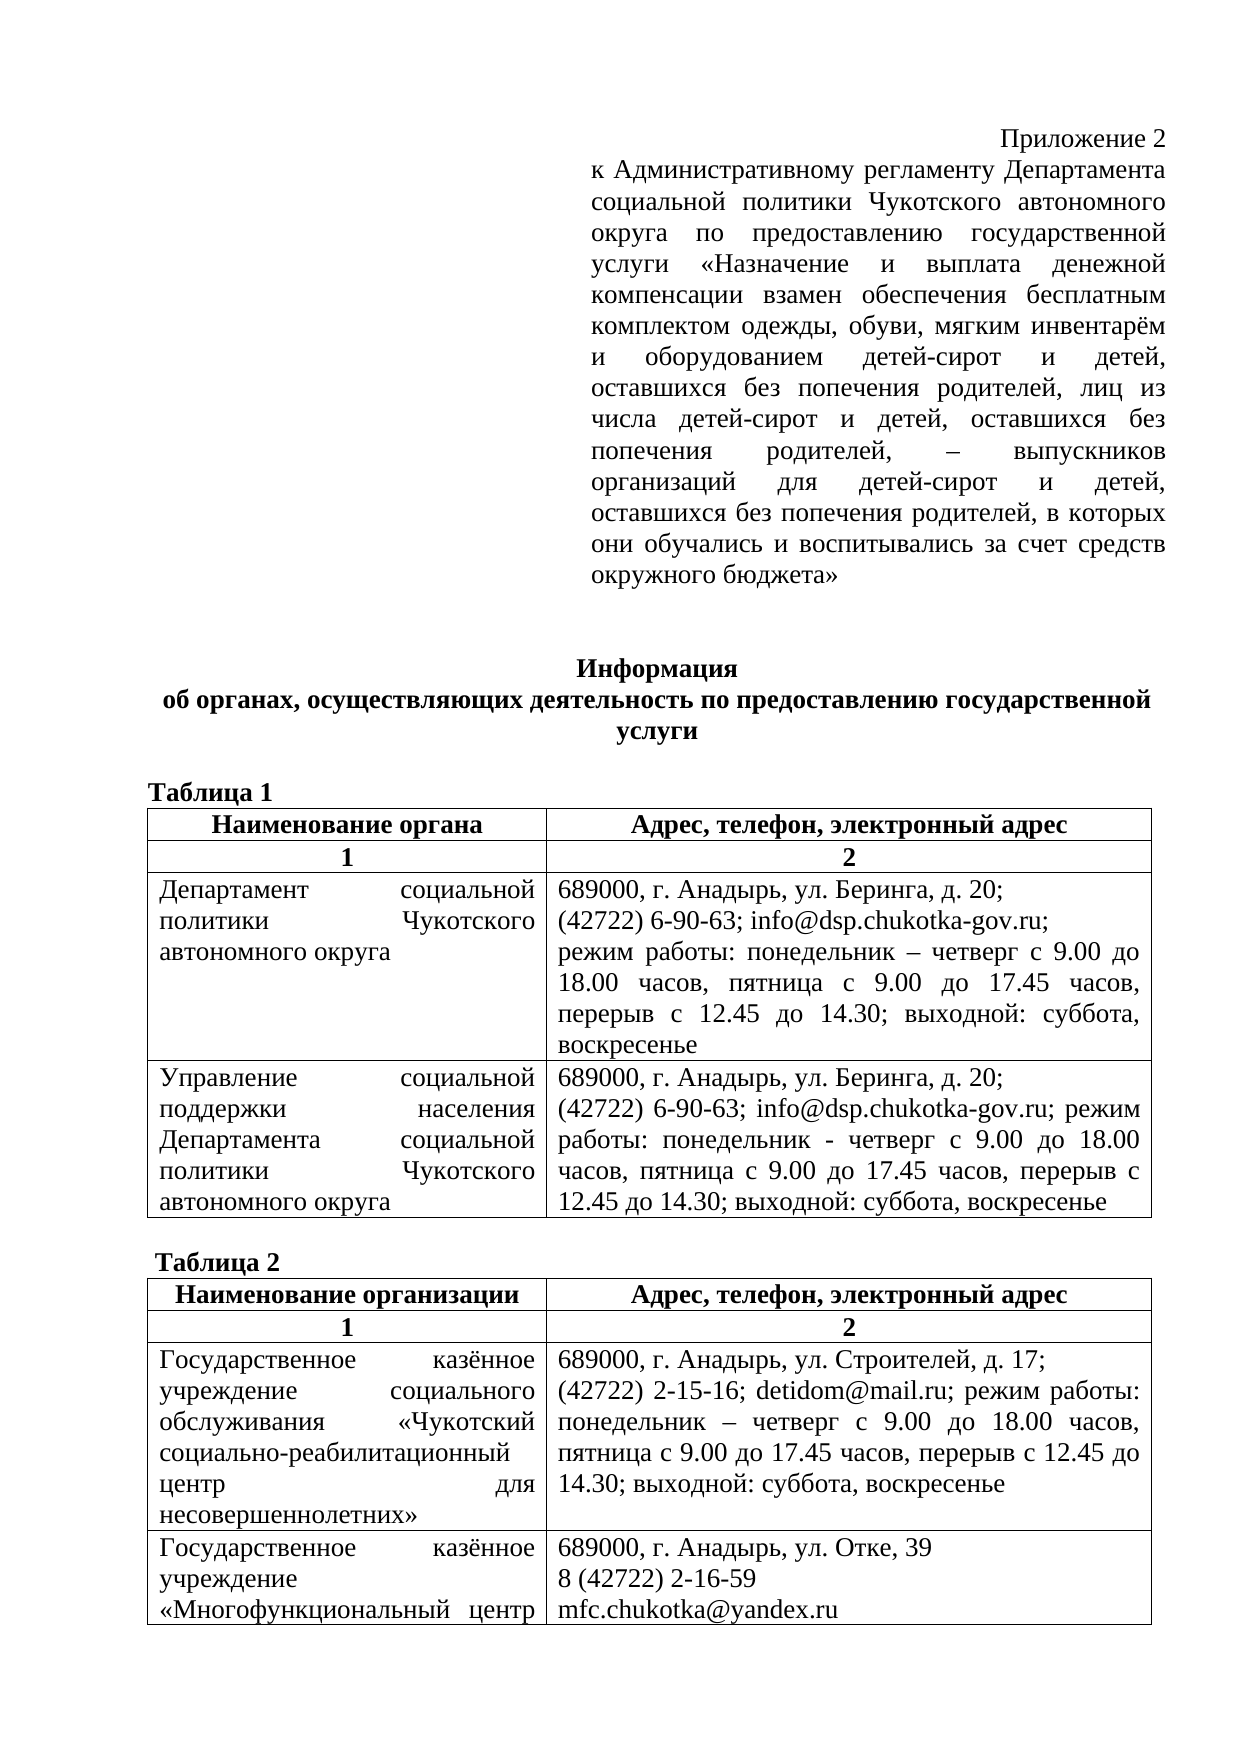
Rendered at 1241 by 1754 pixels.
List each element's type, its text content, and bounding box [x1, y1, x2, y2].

table_cell 2 [547, 1311, 1151, 1342]
text Таблица 1 [148, 776, 1166, 807]
text Таблица 2 [148, 1246, 1166, 1277]
table_cell Департамент социальной политики Чукотского автономного округа [148, 873, 546, 1060]
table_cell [148, 1531, 546, 1624]
table_cell 2 [547, 841, 1151, 872]
text Информация об органах, осуществляющих деятельность по предоставлению государственной услуги [148, 652, 1166, 745]
table_cell 1 [148, 1311, 546, 1342]
table_cell 1 [148, 841, 546, 872]
table_cell 689000, г. Анадырь, ул. Строителей, д. 17; (42722) 2-15-16; detidom@mail.ru; режим работы: понедельник – четверг с 9.00 до 18.00 часов, пятница с 9.00 до 17.45 часов, перерыв с 12.45 до 14.30; выходной: суббота, воскресенье [547, 1343, 1151, 1530]
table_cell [547, 1531, 1151, 1624]
table_header Наименование органа [148, 809, 546, 840]
table_header Наименование организации [148, 1279, 546, 1310]
text к Административному регламенту Департамента социальной политики Чукотского автономного округа по предоставлению государственной услуги «Назначение и выплата денежной компенсации взамен обеспечения бесплатным комплектом одежды, обуви, мягким инвентарём и оборудованием детей-сирот и детей, оставшихся без попечения родителей, лиц из числа детей-сирот и детей, оставшихся без попечения родителей, – выпускников организаций для детей-сирот и детей, оставшихся без попечения родителей, в которых они обучались и воспитывались за счет средств окружного бюджета» [591, 153, 1166, 589]
text Приложение 2 [591, 122, 1166, 153]
table_cell 689000, г. Анадырь, ул. Беринга, д. 20; (42722) 6-90-63; info@dsp.chukotka-gov.ru; режим работы: понедельник - четверг с 9.00 до 18.00 часов, пятница с 9.00 до 17.45 часов, перерыв с 12.45 до 14.30; выходной: суббота, воскресенье [547, 1061, 1151, 1217]
table_cell Государственное казённое учреждение социального обслуживания «Чукотский социально-реабилитационный центр для несовершеннолетних» [148, 1343, 546, 1530]
table_cell Управление социальной поддержки населения Департамента социальной политики Чукотского автономного округа [148, 1061, 546, 1217]
table_header Адрес, телефон, электронный адрес [547, 1279, 1151, 1310]
table_cell 689000, г. Анадырь, ул. Беринга, д. 20; (42722) 6-90-63; info@dsp.chukotka-gov.ru; режим работы: понедельник – четверг с 9.00 до 18.00 часов, пятница с 9.00 до 17.45 часов, перерыв с 12.45 до 14.30; выходной: суббота, воскресенье [547, 873, 1151, 1060]
table_header Адрес, телефон, электронный адрес [547, 809, 1151, 840]
